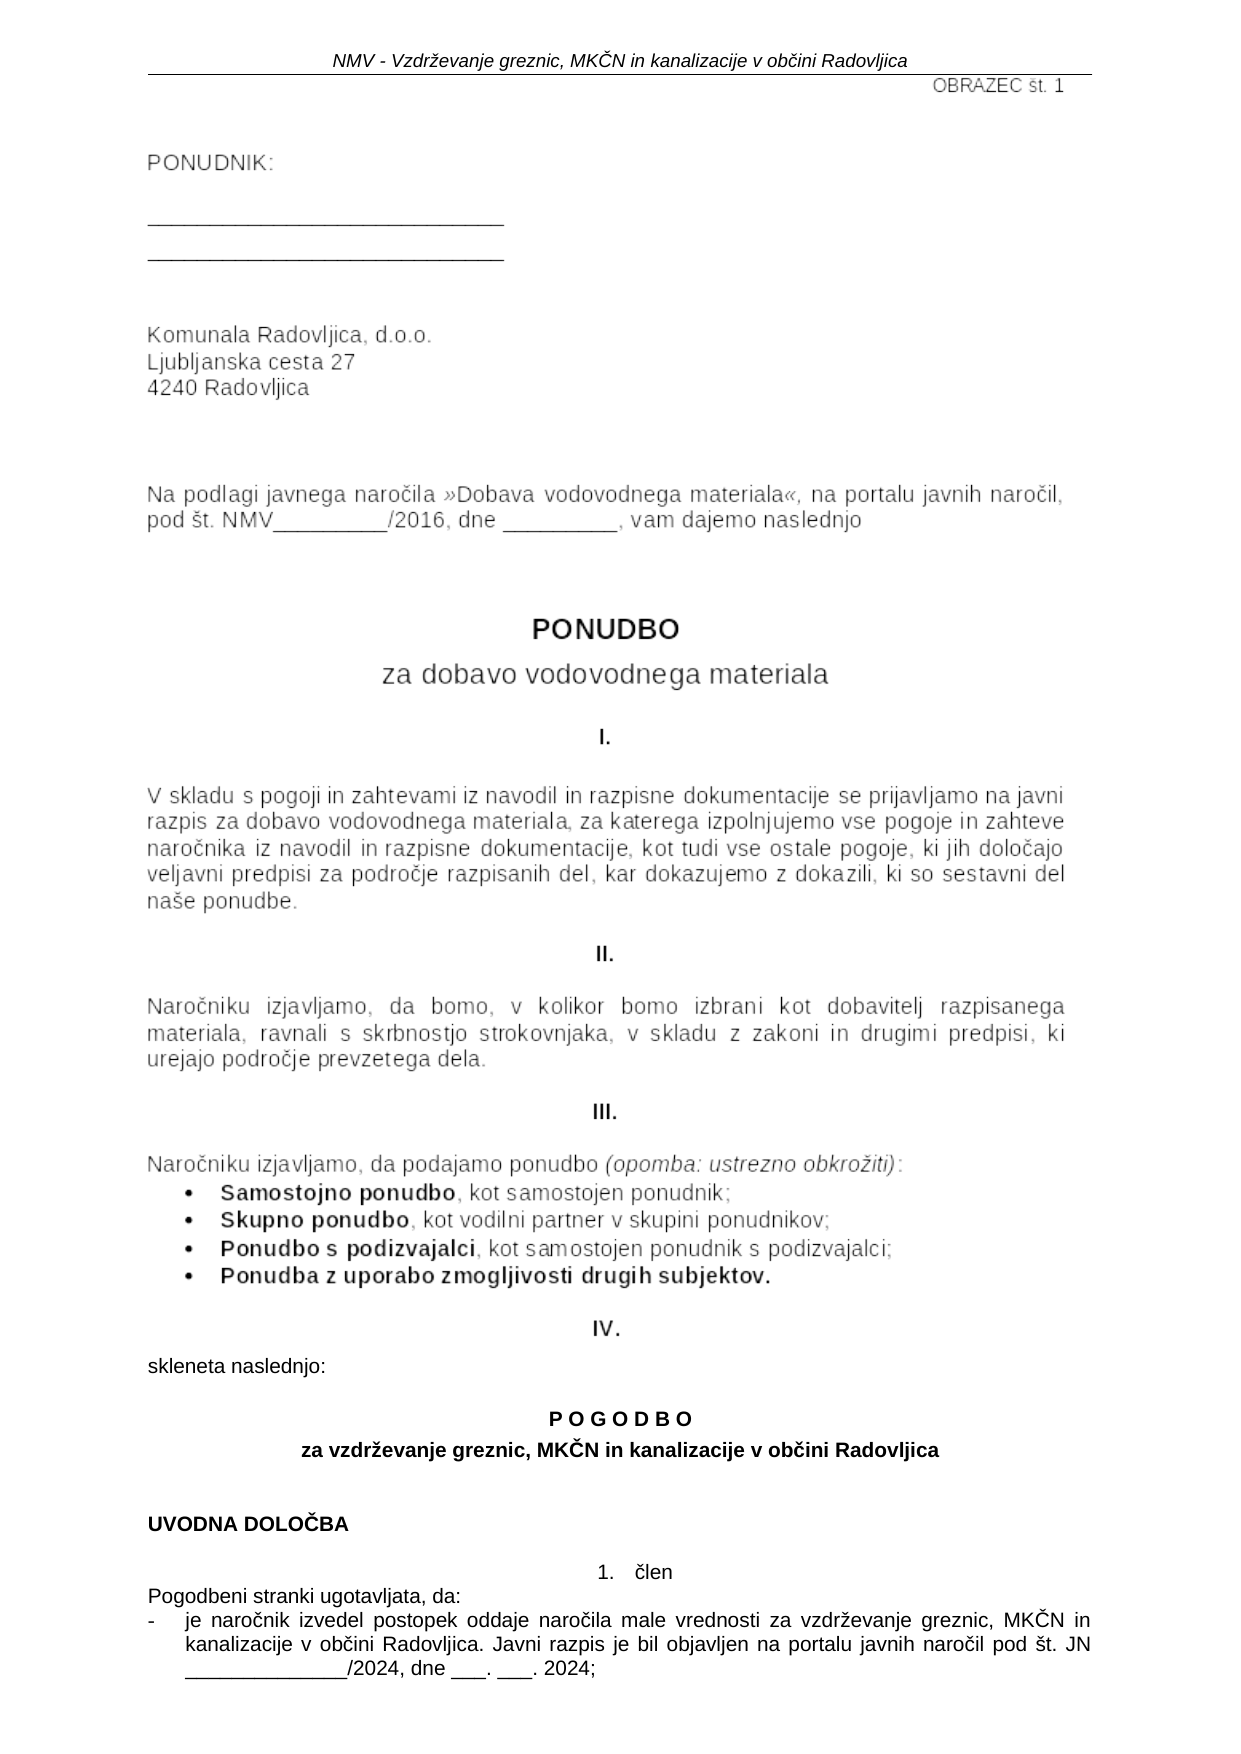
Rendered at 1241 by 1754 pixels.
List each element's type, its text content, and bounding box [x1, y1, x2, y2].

text Pogodbeni stranki ugotavljata, da: [148, 1584, 1092, 1608]
text UVODNA DOLOČBA [148, 1512, 1092, 1536]
text P O G O D B O [148, 1401, 1092, 1433]
text za vzdrževanje greznic, MKČN in kanalizacije v občini Radovljica [148, 1433, 1092, 1464]
text skleneta naslednjo: [148, 1353, 1092, 1377]
list člen [177, 1560, 1092, 1584]
list je naročnik izvedel postopek oddaje naročila male vrednosti za vzdrževanje greznic, MKČN in kanalizacije v občini Radovljica. Javni razpis je bil objavljen na portalu javnih naročil pod št. JN ______________/2024, dne ___. ___. 2024; [148, 1608, 1092, 1680]
